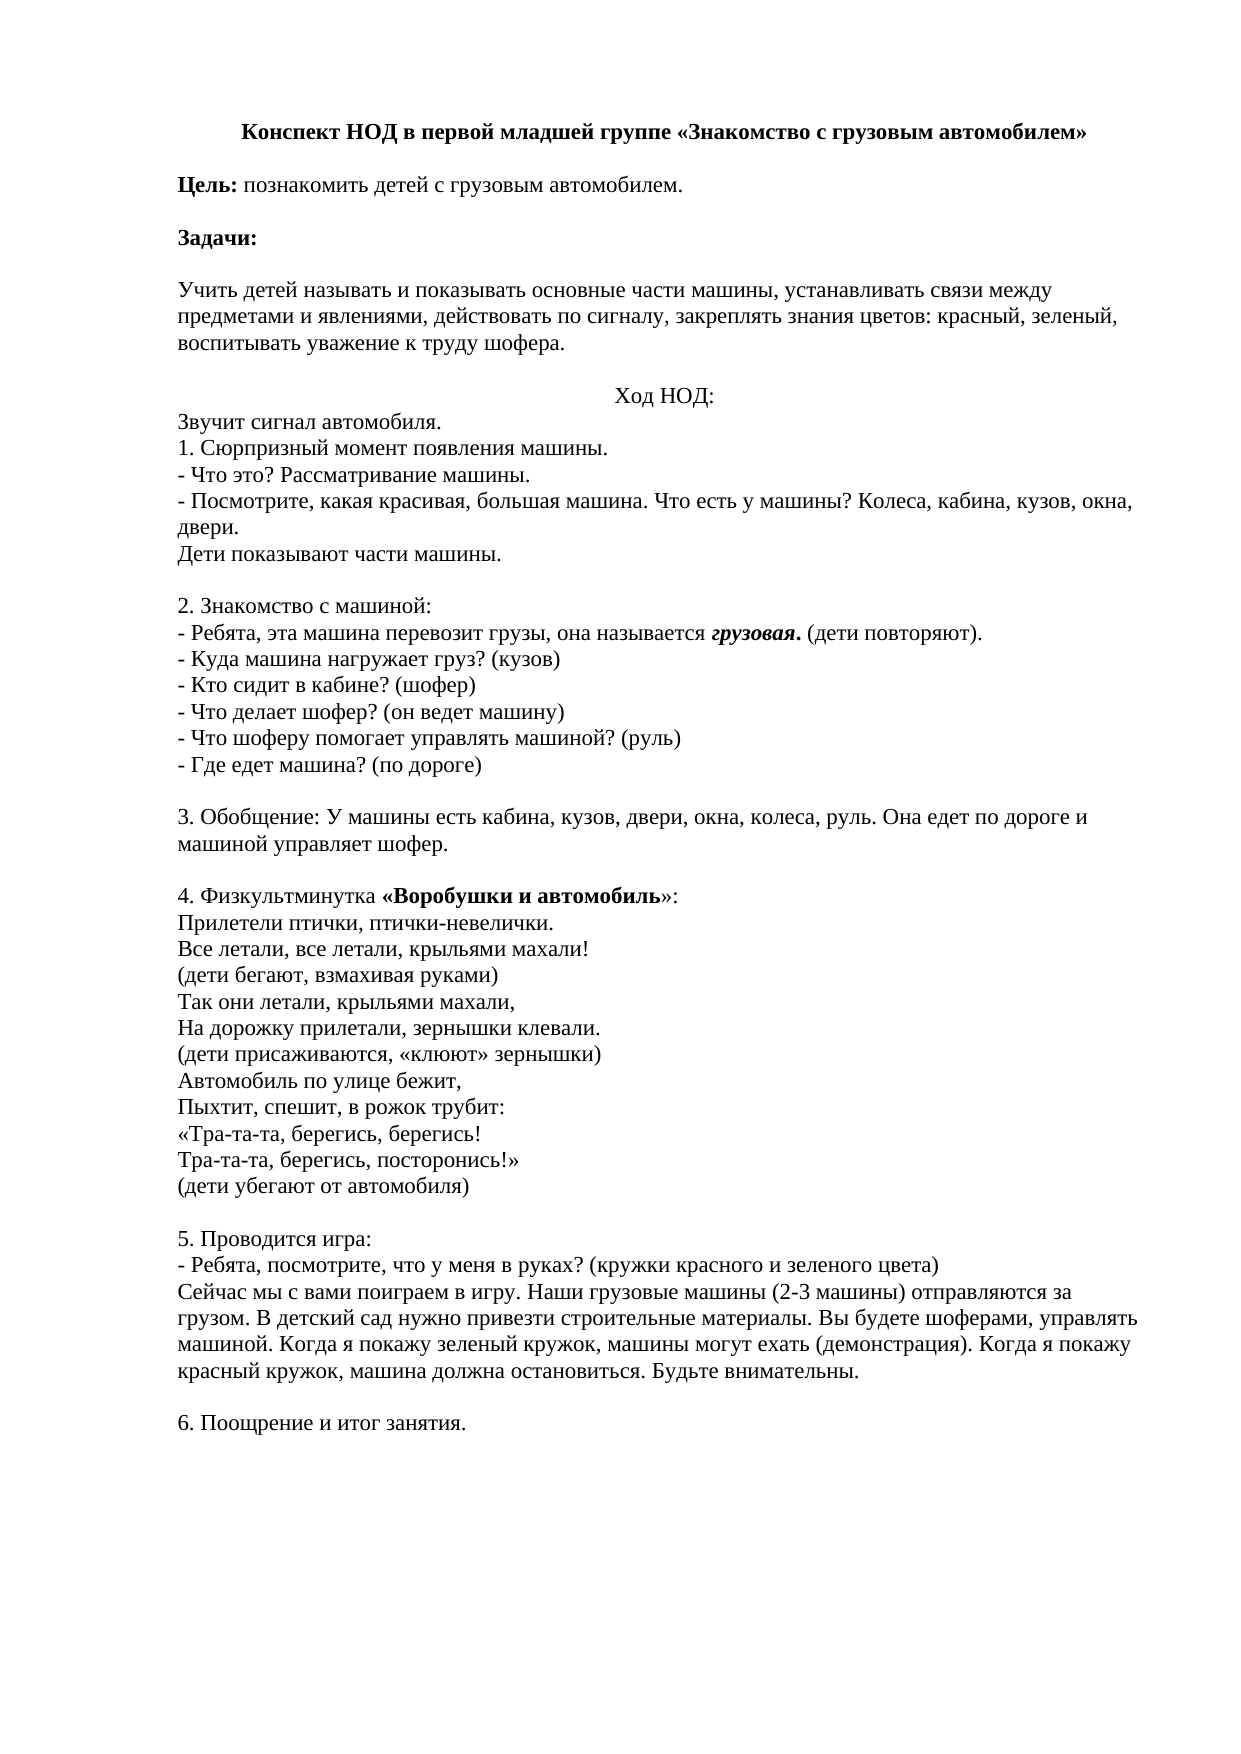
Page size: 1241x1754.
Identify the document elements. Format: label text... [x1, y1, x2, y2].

text Тра-та-та, берегись, посторонись!» [177, 1146, 1152, 1172]
text Прилетели птички, птички-невелички. [177, 909, 1152, 935]
text 6. Поощрение и итог занятия. [177, 1409, 1152, 1436]
text - Куда машина нагружает груз? (кузов) [177, 645, 1152, 672]
text Цель: познакомить детей с грузовым автомобилем. [177, 171, 1152, 197]
text - Посмотрите, какая красивая, большая машина. Что есть у машины? Колеса, кабина, кузов, окна, двери. [177, 487, 1152, 540]
text - Ребята, эта машина перевозит грузы, она называется грузовая. (дети повторяют). [177, 619, 1152, 645]
text - Что шоферу помогает управлять машиной? (руль) [177, 724, 1152, 751]
text Автомобиль по улице бежит, [177, 1067, 1152, 1093]
text Звучит сигнал автомобиля. [177, 408, 1152, 434]
text - Где едет машина? (по дороге) [177, 751, 1152, 777]
text Задачи: [177, 223, 1152, 250]
text «Тра-та-та, берегись, берегись! [177, 1119, 1152, 1146]
text Учить детей называть и показывать основные части машины, устанавливать связи между предметами и явлениями, действовать по сигналу, закреплять знания цветов: красный, зеленый, воспитывать уважение к труду шофера. [177, 276, 1152, 355]
text Сейчас мы с вами поиграем в игру. Наши грузовые машины (2-3 машины) отправляются за грузом. В детский сад нужно привезти строительные материалы. Вы будете шоферами, управлять машиной. Когда я покажу зеленый кружок, машины могут ехать (демонстрация). Когда я покажу красный кружок, машина должна остановиться. Будьте внимательны. [177, 1278, 1152, 1383]
text - Что это? Рассматривание машины. [177, 461, 1152, 487]
text - Что делает шофер? (он ведет машину) [177, 698, 1152, 724]
text Ход НОД: [177, 382, 1152, 408]
text 4. Физкультминутка «Воробушки и автомобиль»: [177, 882, 1152, 909]
text (дети убегают от автомобиля) [177, 1172, 1152, 1199]
text Дети показывают части машины. [177, 540, 1152, 566]
text На дорожку прилетали, зернышки клевали. [177, 1014, 1152, 1041]
text Так они летали, крыльями махали, [177, 988, 1152, 1014]
text Конспект НОД в первой младшей группе «Знакомство с грузовым автомобилем» [177, 118, 1152, 144]
text 3. Обобщение: У машины есть кабина, кузов, двери, окна, колеса, руль. Она едет по дороге и машиной управляет шофер. [177, 803, 1152, 856]
text - Кто сидит в кабине? (шофер) [177, 672, 1152, 698]
text Пыхтит, спешит, в рожок трубит: [177, 1093, 1152, 1119]
text (дети присаживаются, «клюют» зернышки) [177, 1041, 1152, 1067]
text - Ребята, посмотрите, что у меня в руках? (кружки красного и зеленого цвета) [177, 1251, 1152, 1278]
text 5. Проводится игра: [177, 1225, 1152, 1251]
text 1. Сюрпризный момент появления машины. [177, 434, 1152, 461]
text (дети бегают, взмахивая руками) [177, 961, 1152, 988]
text 2. Знакомство с машиной: [177, 592, 1152, 619]
text Все летали, все летали, крыльями махали! [177, 935, 1152, 961]
